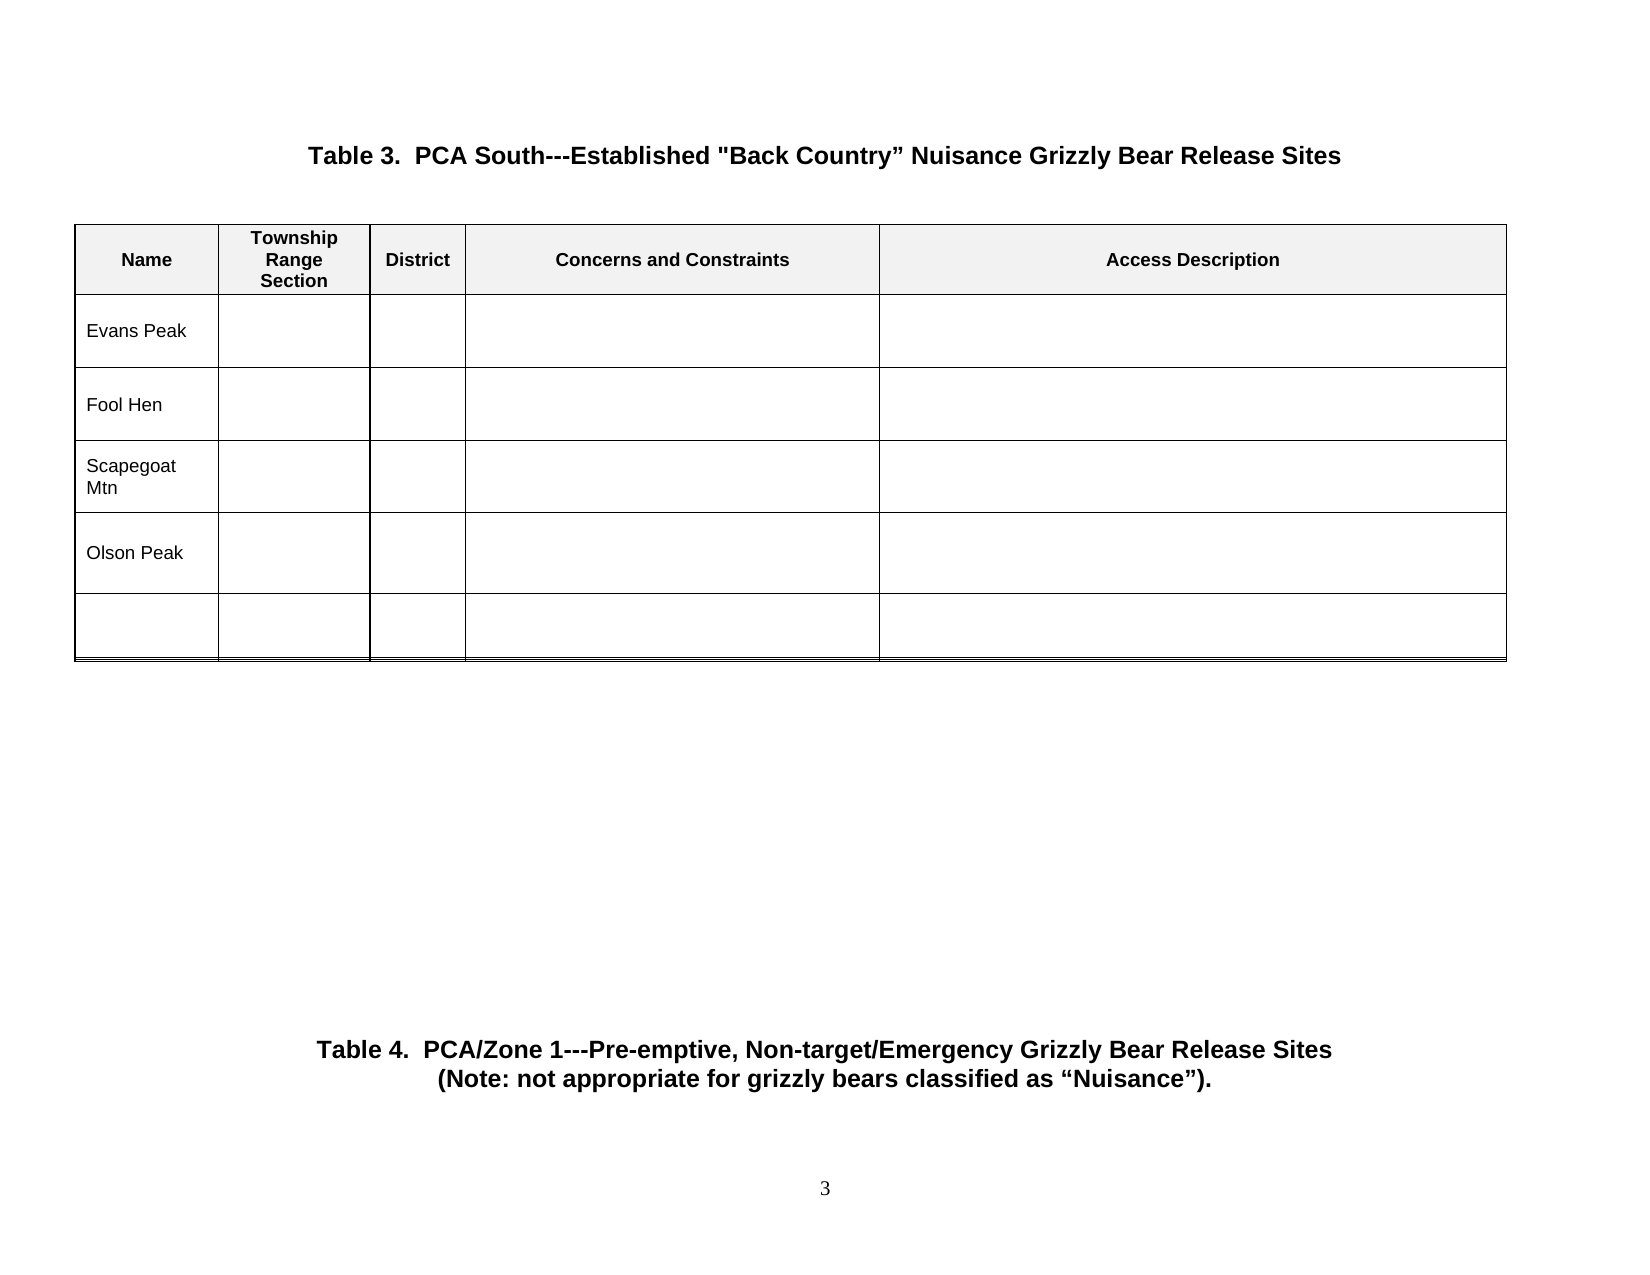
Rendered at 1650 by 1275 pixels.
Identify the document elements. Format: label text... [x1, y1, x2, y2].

table_header Township Range Section [219, 225, 369, 294]
table_cell [219, 441, 369, 512]
table_cell [371, 368, 465, 440]
table_cell Fool Hen [76, 368, 218, 440]
table_cell [466, 513, 879, 593]
table_cell [371, 295, 465, 367]
table_cell [880, 368, 1506, 440]
text Table 4. PCA/Zone 1---Pre-emptive, Non-target/Emergency Grizzly Bear Release Sites [75, 1036, 1575, 1064]
table_cell [219, 513, 369, 593]
table_cell [466, 295, 879, 367]
table_cell [219, 368, 369, 440]
table_cell [880, 441, 1506, 512]
table_cell [466, 368, 879, 440]
table_cell [371, 594, 465, 657]
text (Note: not appropriate for grizzly bears classified as “Nuisance”). [75, 1064, 1575, 1093]
table_header Access Description [880, 225, 1506, 294]
table_cell [371, 441, 465, 512]
table_cell [76, 594, 218, 657]
table_header Concerns and Constraints [466, 225, 879, 294]
table_header District [371, 225, 465, 294]
table_cell [219, 295, 369, 367]
table_cell Olson Peak [76, 513, 218, 593]
table_cell [880, 513, 1506, 593]
table_cell [466, 594, 879, 657]
table_header Name [76, 225, 218, 294]
table_cell Scapegoat Mtn [76, 441, 218, 512]
table_cell [466, 441, 879, 512]
table_cell [880, 295, 1506, 367]
table_cell [880, 594, 1506, 657]
table_cell [219, 594, 369, 657]
text Table 3. PCA South---Established "Back Country” Nuisance Grizzly Bear Release Sites [75, 141, 1575, 170]
table_cell [371, 513, 465, 593]
table_cell Evans Peak [76, 295, 218, 367]
